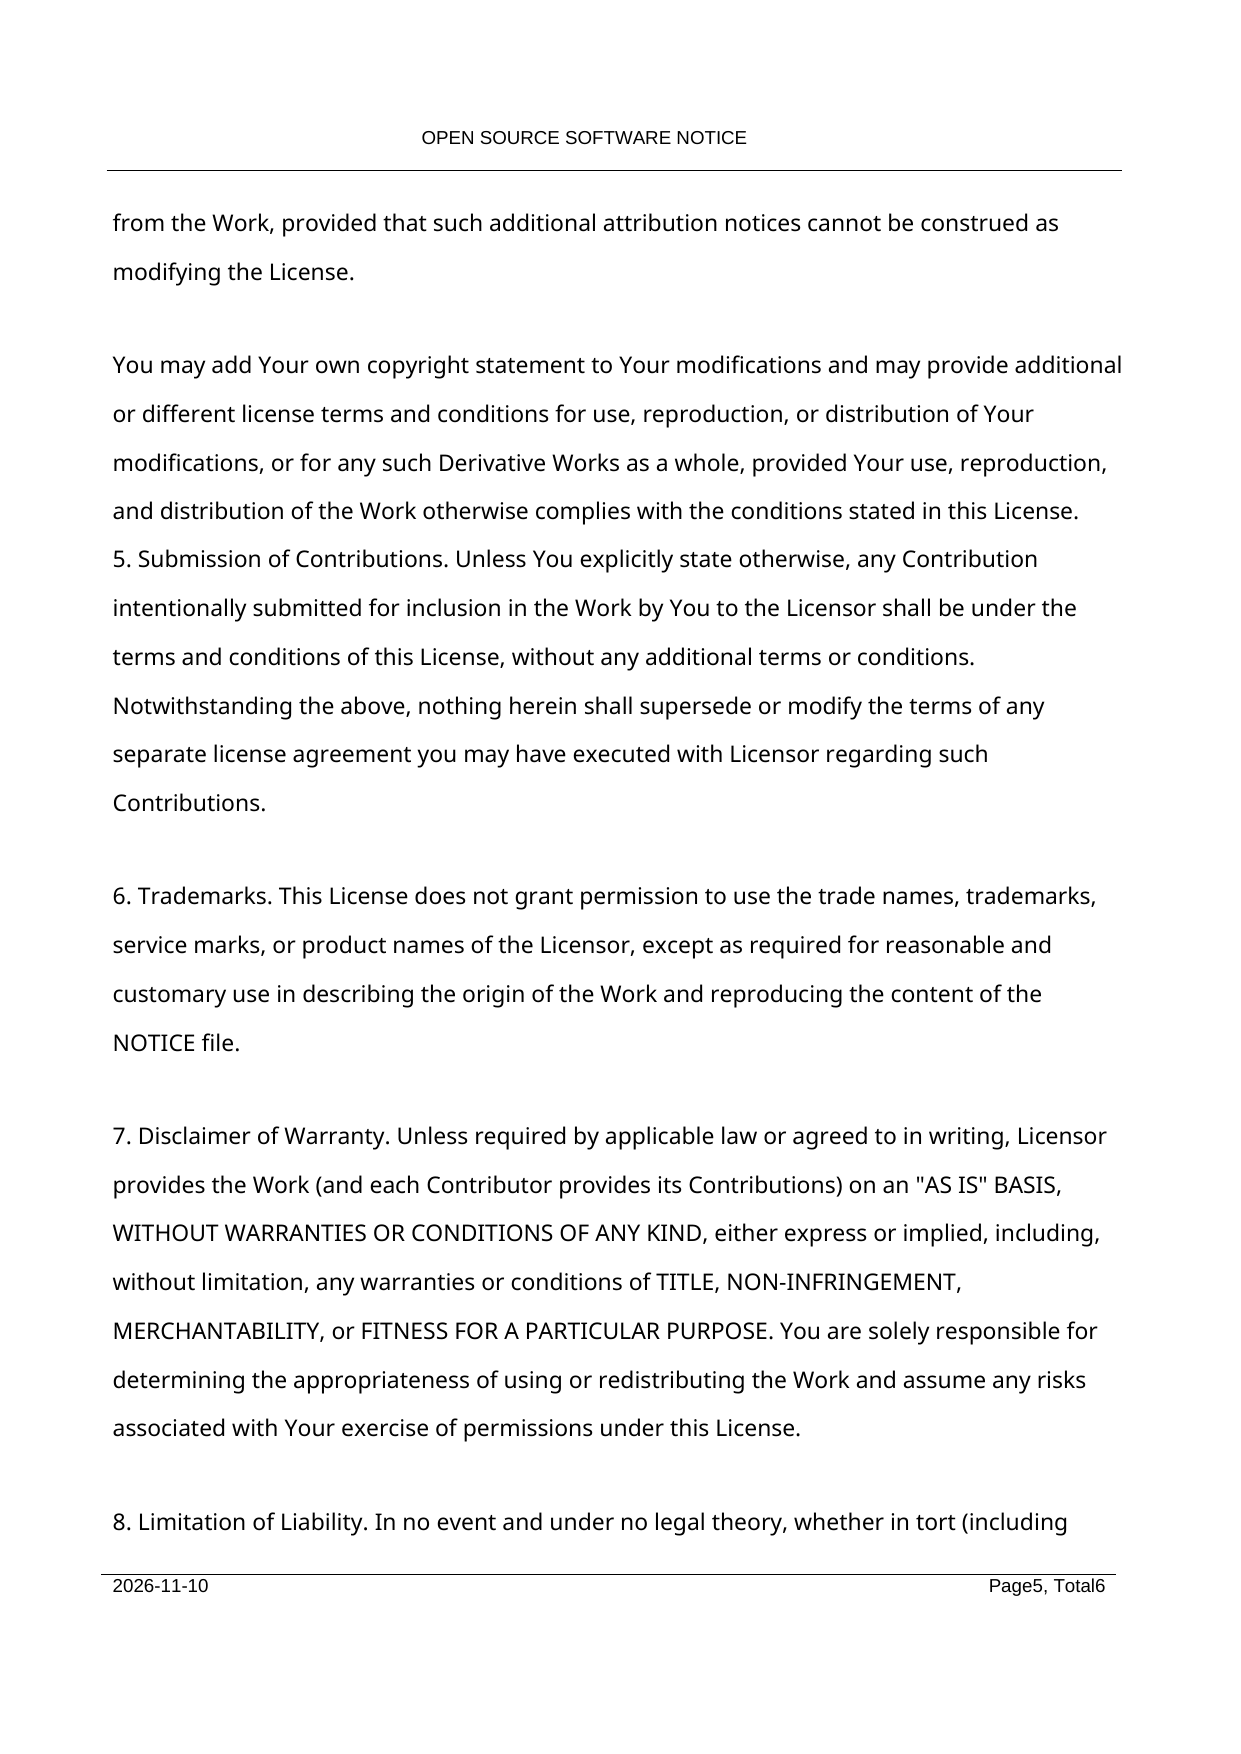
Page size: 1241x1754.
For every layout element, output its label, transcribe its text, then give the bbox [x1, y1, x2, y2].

text You may add Your own copyright statement to Your modifications and may provide additional or different license terms and conditions for use, reproduction, or distribution of Your modifications, or for any such Derivative Works as a whole, provided Your use, reproduction, and distribution of the Work otherwise complies with the conditions stated in this License. [112, 348, 1128, 527]
text 6. Trademarks. This License does not grant permission to use the trade names, trademarks, service marks, or product names of the Licensor, except as required for reasonable and customary use in describing the origin of the Work and reproducing the content of the NOTICE file. [112, 880, 1128, 1058]
text 7. Disclaimer of Warranty. Unless required by applicable law or agreed to in writing, Licensor provides the Work (and each Contributor provides its Contributions) on an "AS IS" BASIS, WITHOUT WARRANTIES OR CONDITIONS OF ANY KIND, either express or implied, including, without limitation, any warranties or conditions of TITLE, NON-INFRINGEMENT, MERCHANTABILITY, or FITNESS FOR A PARTICULAR PURPOSE. You are solely responsible for determining the appropriateness of using or redistributing the Work and assume any risks associated with Your exercise of permissions under this License. [112, 1119, 1128, 1444]
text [112, 206, 1128, 288]
text 5. Submission of Contributions. Unless You explicitly state otherwise, any Contribution intentionally submitted for inclusion in the Work by You to the Licensor shall be under the terms and conditions of this License, without any additional terms or conditions. Notwithstanding the above, nothing herein shall supersede or modify the terms of any separate license agreement you may have executed with Licensor regarding such Contributions. [112, 543, 1128, 819]
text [112, 1505, 1128, 1537]
